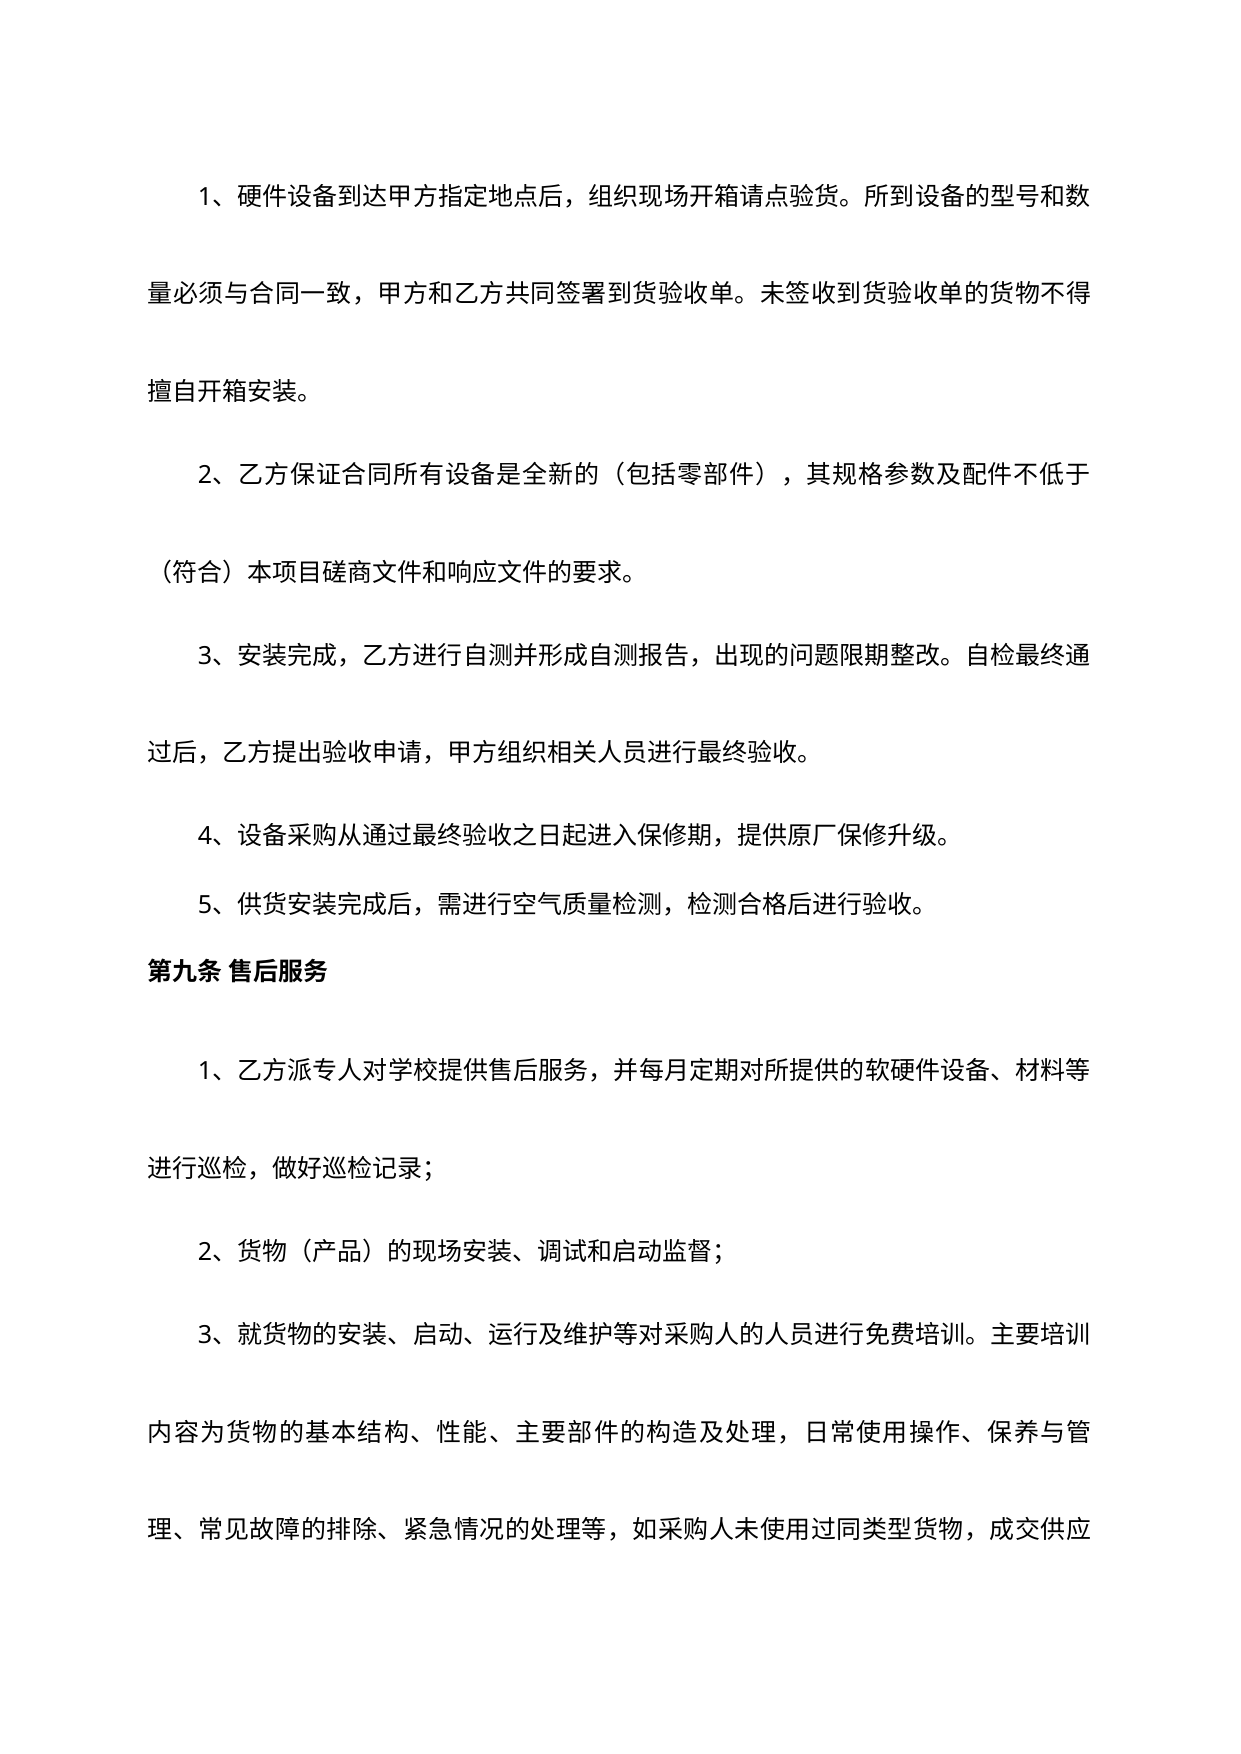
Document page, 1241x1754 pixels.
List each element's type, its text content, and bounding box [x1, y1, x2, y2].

text 1、乙方派专人对学校提供售后服务，并每月定期对所提供的软硬件设备、材料等进行巡检，做好巡检记录； [148, 1036, 1092, 1199]
text 2、货物（产品）的现场安装、调试和启动监督； [148, 1217, 1092, 1282]
text 1、硬件设备到达甲方指定地点后，组织现场开箱请点验货。所到设备的型号和数量必须与合同一致，甲方和乙方共同签署到货验收单。未签收到货验收单的货物不得擅自开箱安装。 [148, 162, 1092, 422]
text 第九条 售后服务 [148, 937, 1092, 1002]
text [148, 1300, 1092, 1560]
text 2、乙方保证合同所有设备是全新的（包括零部件），其规格参数及配件不低于（符合）本项目磋商文件和响应文件的要求。 [148, 440, 1092, 603]
text 5、供货安装完成后，需进行空气质量检测，检测合格后进行验收。 [148, 884, 1092, 921]
text 3、安装完成，乙方进行自测并形成自测报告，出现的问题限期整改。自检最终通过后，乙方提出验收申请，甲方组织相关人员进行最终验收。 [148, 621, 1092, 783]
text 4、设备采购从通过最终验收之日起进入保修期，提供原厂保修升级。 [148, 801, 1092, 866]
